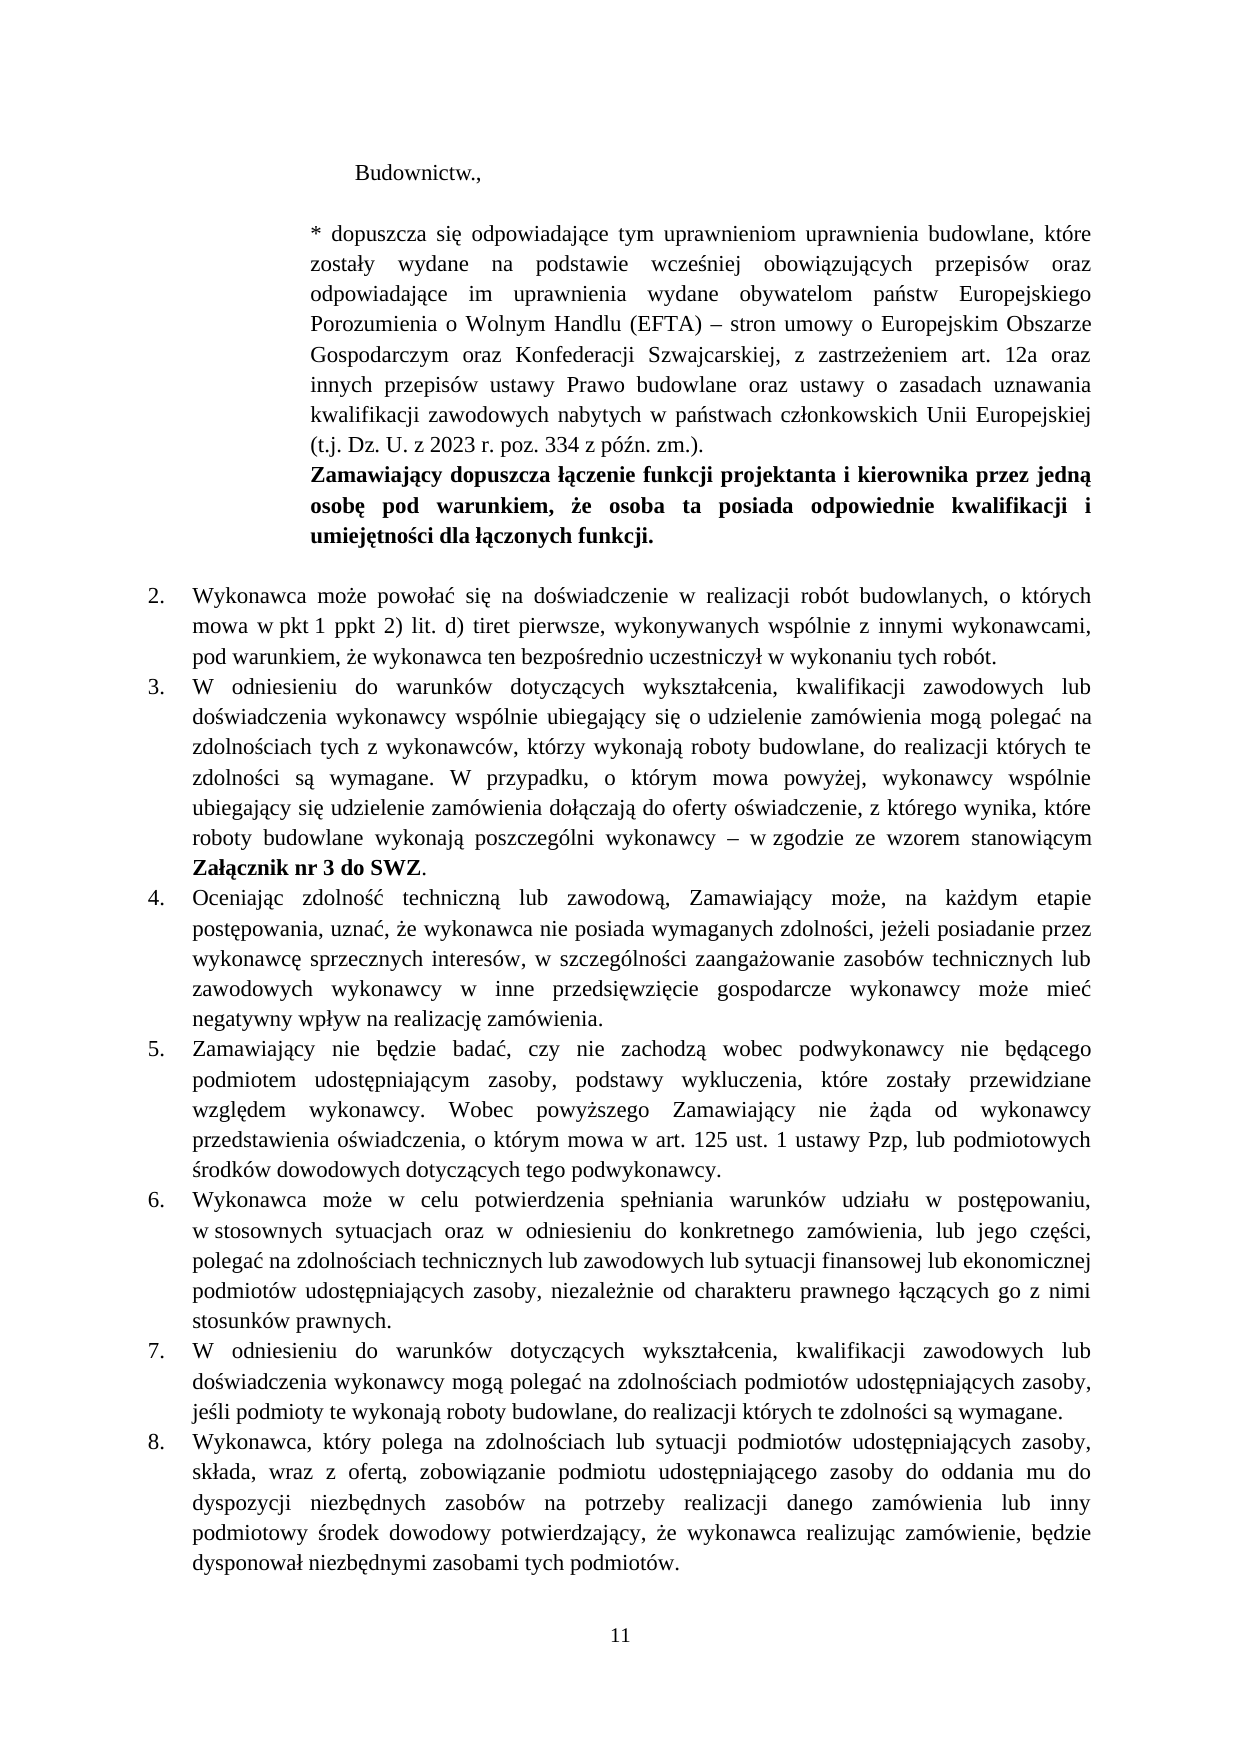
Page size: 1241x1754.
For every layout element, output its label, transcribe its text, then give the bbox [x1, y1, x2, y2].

list Zamawiający dopuszcza łączenie funkcji projektanta i kierownika przez jedną osobę pod warunkiem, że osoba ta posiada odpowiednie kwalifikacji i umiejętności dla łączonych funkcji. [310, 462, 1092, 548]
text * dopuszcza się odpowiadające tym uprawnieniom uprawnienia budowlane, które zostały wydane na podstawie wcześniej obowiązujących przepisów oraz odpowiadające im uprawnienia wydane obywatelom państw Europejskiego Porozumienia o Wolnym Handlu (EFTA) – stron umowy o Europejskim Obszarze Gospodarczym oraz Konfederacji Szwajcarskiej, z zastrzeżeniem art. 12a oraz innych przepisów ustawy Prawo budowlane oraz ustawy o zasadach uznawania kwalifikacji zawodowych nabytych w państwach członkowskich Unii Europejskiej (t.j. Dz. U. z 2023 r. poz. 334 z późn. zm.). [310, 220, 1092, 458]
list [310, 159, 1092, 186]
list Wykonawca, który polega na zdolnościach lub sytuacji podmiotów udostępniających zasoby, składa, wraz z ofertą, zobowiązanie podmiotu udostępniającego zasoby do oddania mu do dyspozycji niezbędnych zasobów na potrzeby realizacji danego zamówienia lub inny podmiotowy środek dowodowy potwierdzający, że wykonawca realizując zamówienie, będzie dysponował niezbędnymi zasobami tych podmiotów. [148, 1428, 1092, 1575]
list Oceniając zdolność techniczną lub zawodową, Zamawiający może, na każdym etapie postępowania, uznać, że wykonawca nie posiada wymaganych zdolności, jeżeli posiadanie przez wykonawcę sprzecznych interesów, w szczególności zaangażowanie zasobów technicznych lub zawodowych wykonawcy w inne przedsięwzięcie gospodarcze wykonawcy może mieć negatywny wpływ na realizację zamówienia. [148, 884, 1092, 1032]
list W odniesieniu do warunków dotyczących wykształcenia, kwalifikacji zawodowych lub doświadczenia wykonawcy mogą polegać na zdolnościach podmiotów udostępniających zasoby, jeśli podmioty te wykonają roboty budowlane, do realizacji których te zdolności są wymagane. [148, 1338, 1092, 1424]
list Wykonawca może powołać się na doświadczenie w realizacji robót budowlanych, o których mowa w pkt 1 ppkt 2) lit. d) tiret pierwsze, wykonywanych wspólnie z innymi wykonawcami, pod warunkiem, że wykonawca ten bezpośrednio uczestniczył w wykonaniu tych robót. [148, 582, 1092, 669]
list Zamawiający nie będzie badać, czy nie zachodzą wobec podwykonawcy nie będącego podmiotem udostępniającym zasoby, podstawy wykluczenia, które zostały przewidziane względem wykonawcy. Wobec powyższego Zamawiający nie żąda od wykonawcy przedstawienia oświadczenia, o którym mowa w art. 125 ust. 1 ustawy Pzp, lub podmiotowych środków dowodowych dotyczących tego podwykonawcy. [148, 1036, 1092, 1183]
list W odniesieniu do warunków dotyczących wykształcenia, kwalifikacji zawodowych lub doświadczenia wykonawcy wspólnie ubiegający się o udzielenie zamówienia mogą polegać na zdolnościach tych z wykonawców, którzy wykonają roboty budowlane, do realizacji których te zdolności są wymagane. W przypadku, o którym mowa powyżej, wykonawcy wspólnie ubiegający się udzielenie zamówienia dołączają do oferty oświadczenie, z którego wynika, które roboty budowlane wykonają poszczególni wykonawcy – w zgodzie ze wzorem stanowiącym Załącznik nr 3 do SWZ. [148, 673, 1092, 881]
list Wykonawca może w celu potwierdzenia spełniania warunków udziału w postępowaniu, w stosownych sytuacjach oraz w odniesieniu do konkretnego zamówienia, lub jego części, polegać na zdolnościach technicznych lub zawodowych lub sytuacji finansowej lub ekonomicznej podmiotów udostępniających zasoby, niezależnie od charakteru prawnego łączących go z nimi stosunków prawnych. [148, 1187, 1092, 1334]
